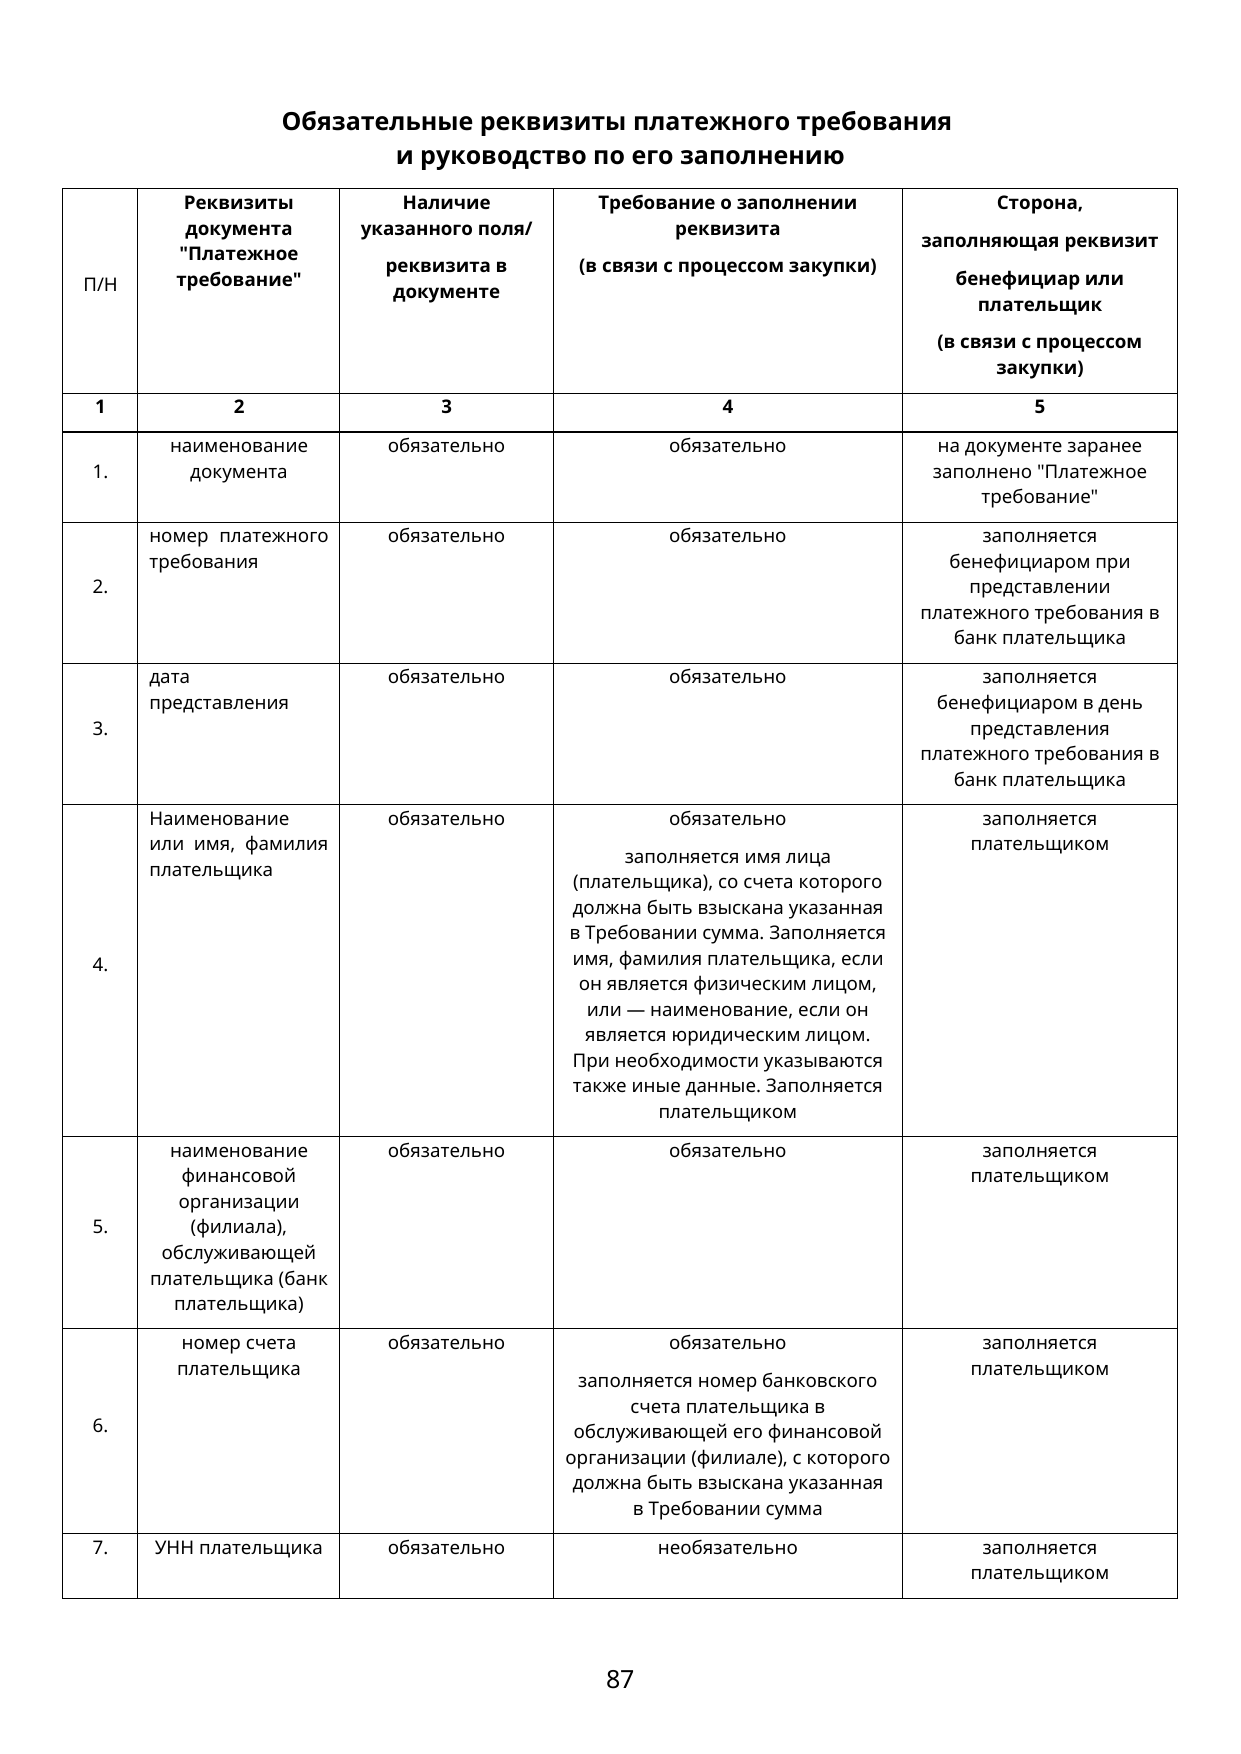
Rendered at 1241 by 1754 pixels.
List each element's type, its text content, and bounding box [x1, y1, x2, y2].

table_cell обязательно [340, 805, 553, 1136]
table_cell обязательно [554, 664, 902, 804]
table_cell заполняется плательщиком [903, 1534, 1177, 1598]
table_cell 5. [63, 1137, 137, 1328]
table_cell обязательно заполняется номер банковского счета плательщика в обслуживающей его финансовой организации (филиале), с которого должна быть взыскана указанная в Требовании сумма [554, 1329, 902, 1533]
table_cell номер платежного требования [138, 523, 339, 663]
table_cell 2. [63, 523, 137, 663]
table_cell 5 [903, 394, 1177, 431]
table_cell обязательно [554, 433, 902, 522]
table_cell обязательно [554, 1137, 902, 1328]
table_cell обязательно [340, 664, 553, 804]
table_cell 3. [63, 664, 137, 804]
table_header Реквизиты документа "Платежное требование" [138, 189, 339, 392]
table_cell наименование документа [138, 433, 339, 522]
table_cell обязательно заполняется имя лица (плательщика), со счета которого должна быть взыскана указанная в Требовании сумма. Заполняется имя, фамилия плательщика, если он является физическим лицом, или — наименование, если он является юридическим лицом. При необходимости указываются также иные данные. Заполняется плательщиком [554, 805, 902, 1136]
table_cell обязательно [340, 433, 553, 522]
table_cell дата представления [138, 664, 339, 804]
table_cell 4. [63, 805, 137, 1136]
table_header Сторона, заполняющая реквизит бенефициар или плательщик (в связи с процессом закупки) [903, 189, 1177, 392]
table_cell обязательно [340, 1137, 553, 1328]
table_cell Наименование или имя, фамилия плательщика [138, 805, 339, 1136]
table_cell 7. [63, 1534, 137, 1598]
table_cell заполняется бенефициаром при представлении платежного требования в банк плательщика [903, 523, 1177, 663]
table_cell УНН плательщика [138, 1534, 339, 1598]
table_cell заполняется бенефициаром в день представления платежного требования в банк плательщика [903, 664, 1177, 804]
table_cell 1 [63, 394, 137, 431]
table_cell 6. [63, 1329, 137, 1533]
table_cell обязательно [554, 523, 902, 663]
table_cell обязательно [340, 1329, 553, 1533]
table_cell 4 [554, 394, 902, 431]
table_cell на документе заранее заполнено "Платежное требование" [903, 433, 1177, 522]
table_cell наименование финансовой организации (филиала), обслуживающей плательщика (банк плательщика) [138, 1137, 339, 1328]
table_header Требование о заполнении реквизита (в связи с процессом закупки) [554, 189, 902, 392]
table_cell обязательно [340, 523, 553, 663]
table_cell 1. [63, 433, 137, 522]
table_cell заполняется плательщиком [903, 805, 1177, 1136]
text Обязательные реквизиты платежного требования и руководство по его заполнению [207, 103, 1034, 172]
table_cell обязательно [340, 1534, 553, 1598]
table_cell заполняется плательщиком [903, 1329, 1177, 1533]
table_cell номер счета плательщика [138, 1329, 339, 1533]
table_header П/Н [63, 189, 137, 392]
table_header Наличие указанного поля/ реквизита в документе [340, 189, 553, 392]
table_cell заполняется плательщиком [903, 1137, 1177, 1328]
table_cell 2 [138, 394, 339, 431]
table_cell 3 [340, 394, 553, 431]
